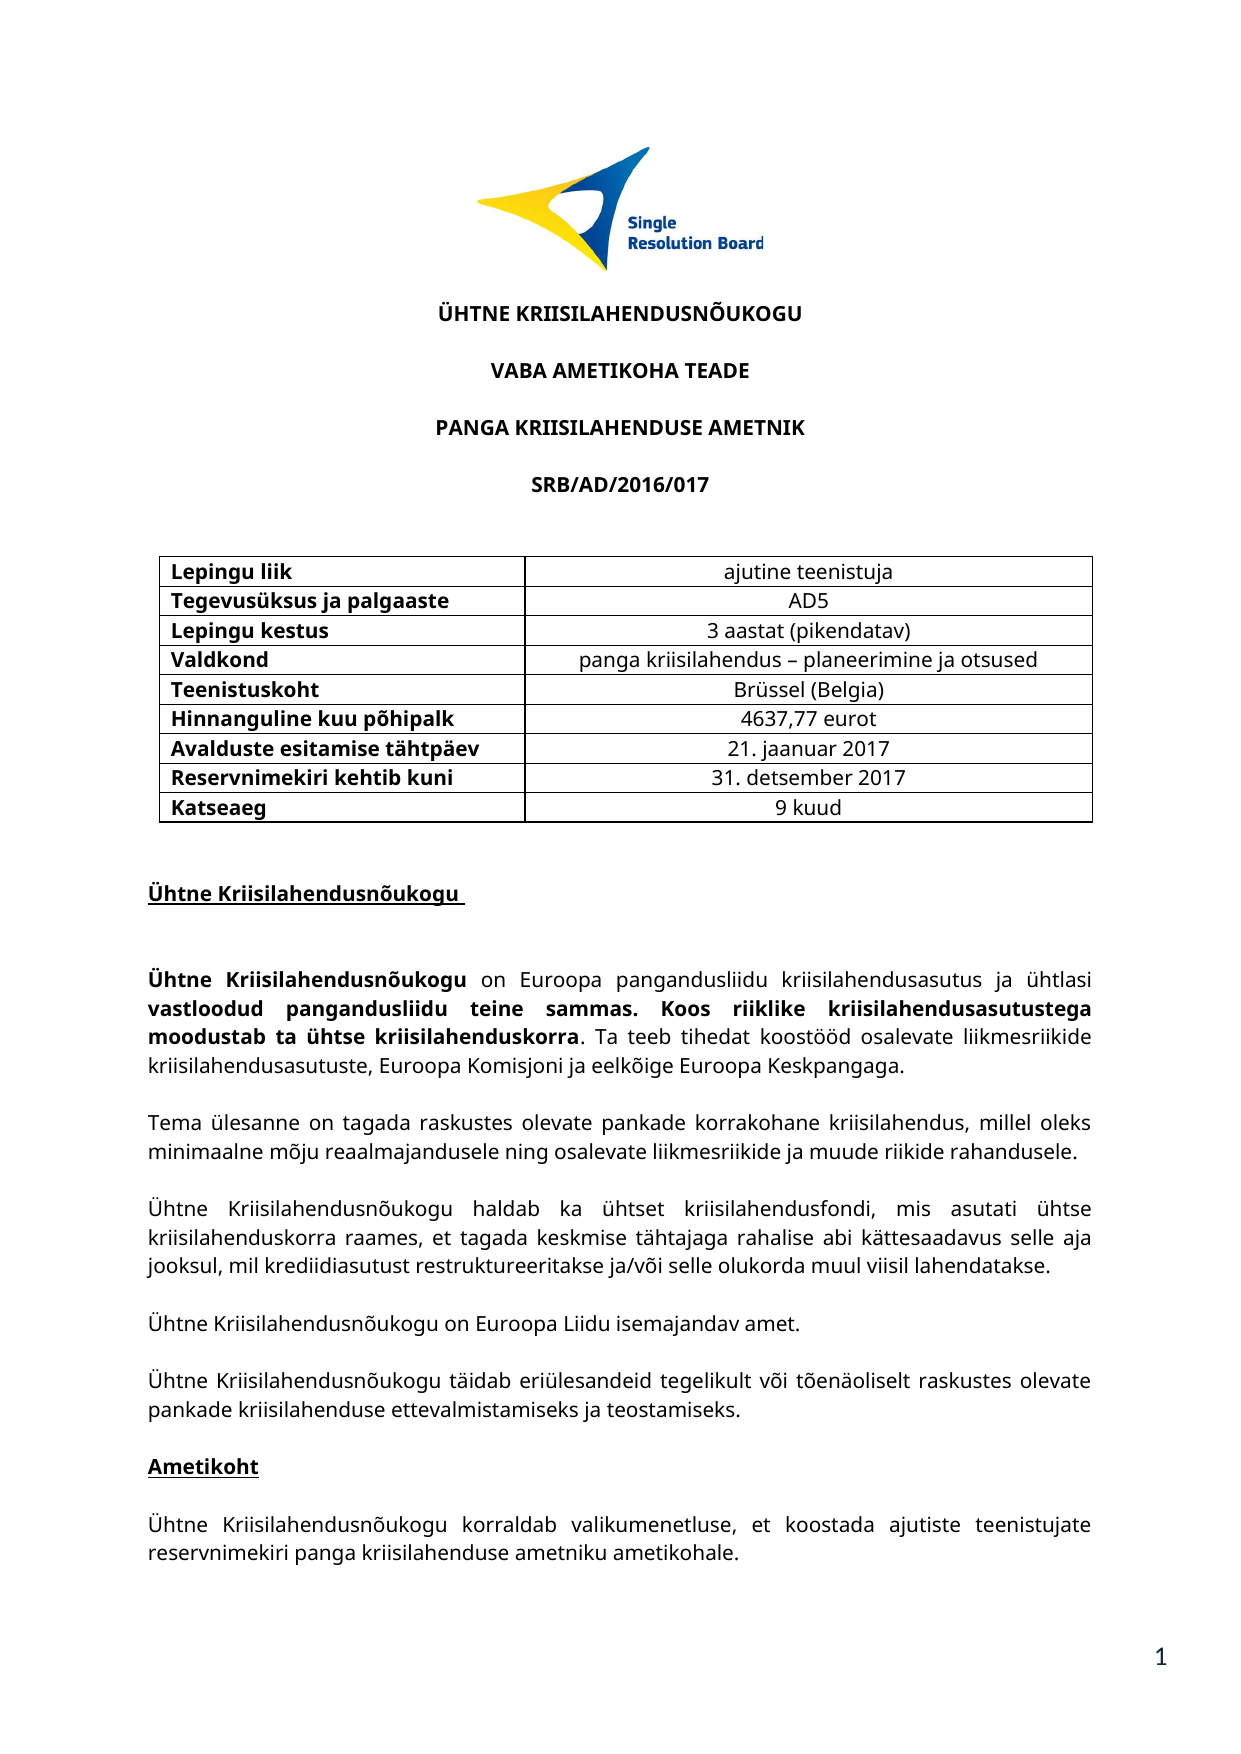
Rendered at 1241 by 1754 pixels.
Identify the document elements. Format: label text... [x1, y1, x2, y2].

table_cell AD5 [526, 587, 1092, 615]
table_cell panga kriisilahendus – planeerimine ja otsused [526, 646, 1092, 674]
text ÜHTNE KRIISILAHENDUSNÕUKOGU [148, 299, 1093, 328]
text SRB/AD/2016/017 [148, 470, 1093, 498]
text PANGA KRIISILAHENDUSE AMETNIK [148, 413, 1093, 442]
table_cell Avalduste esitamise tähtpäev [160, 734, 524, 762]
table_header ajutine teenistuja [526, 557, 1092, 586]
text Tema ülesanne on tagada raskustes olevate pankade korrakohane kriisilahendus, millel oleks minimaalne mõju reaalmajandusele ning osalevate liikmesriikide ja muude riikide rahandusele. [148, 1108, 1093, 1165]
table_header Lepingu liik [160, 557, 524, 586]
table_cell Katseaeg [160, 793, 524, 821]
text Ametikoht [148, 1452, 1093, 1481]
table_cell 21. jaanuar 2017 [526, 734, 1092, 762]
table_cell 4637,77 eurot [526, 705, 1092, 733]
text Ühtne Kriisilahendusnõukogu täidab eriülesandeid tegelikult või tõenäoliselt raskustes olevate pankade kriisilahenduse ettevalmistamiseks ja teostamiseks. [148, 1366, 1093, 1423]
table_cell Tegevusüksus ja palgaaste [160, 587, 524, 615]
text Ühtne Kriisilahendusnõukogu on Euroopa pangandusliidu kriisilahendusasutus ja ühtlasi vastloodud pangandusliidu teine sammas. Koos riiklike kriisilahendusasutustega moodustab ta ühtse kriisilahenduskorra. Ta teeb tihedat koostööd osalevate liikmesriikide kriisilahendusasutuste, Euroopa Komisjoni ja eelkõige Euroopa Keskpangaga. [148, 965, 1093, 1079]
table_cell 9 kuud [526, 793, 1092, 821]
text Ühtne Kriisilahendusnõukogu haldab ka ühtset kriisilahendusfondi, mis asutati ühtse kriisilahenduskorra raames, et tagada keskmise tähtajaga rahalise abi kättesaadavus selle aja jooksul, mil krediidiasutust restruktureeritakse ja/või selle olukorda muul viisil lahendatakse. [148, 1194, 1093, 1280]
table_cell Brüssel (Belgia) [526, 675, 1092, 703]
text Vaba ametikoha teade [148, 356, 1093, 385]
table_cell Hinnanguline kuu põhipalk [160, 705, 524, 733]
table_cell 3 aastat (pikendatav) [526, 616, 1092, 644]
table_cell Valdkond [160, 646, 524, 674]
text Ühtne Kriisilahendusnõukogu [148, 879, 1093, 908]
picture [477, 147, 764, 271]
table_cell Reservnimekiri kehtib kuni [160, 764, 524, 792]
table_cell Teenistuskoht [160, 675, 524, 703]
table_cell Lepingu kestus [160, 616, 524, 644]
table_cell 31. detsember 2017 [526, 764, 1092, 792]
text Ühtne Kriisilahendusnõukogu korraldab valikumenetluse, et koostada ajutiste teenistujate reservnimekiri panga kriisilahenduse ametniku ametikohale. [148, 1510, 1093, 1567]
text Ühtne Kriisilahendusnõukogu on Euroopa Liidu isemajandav amet. [148, 1309, 1093, 1337]
